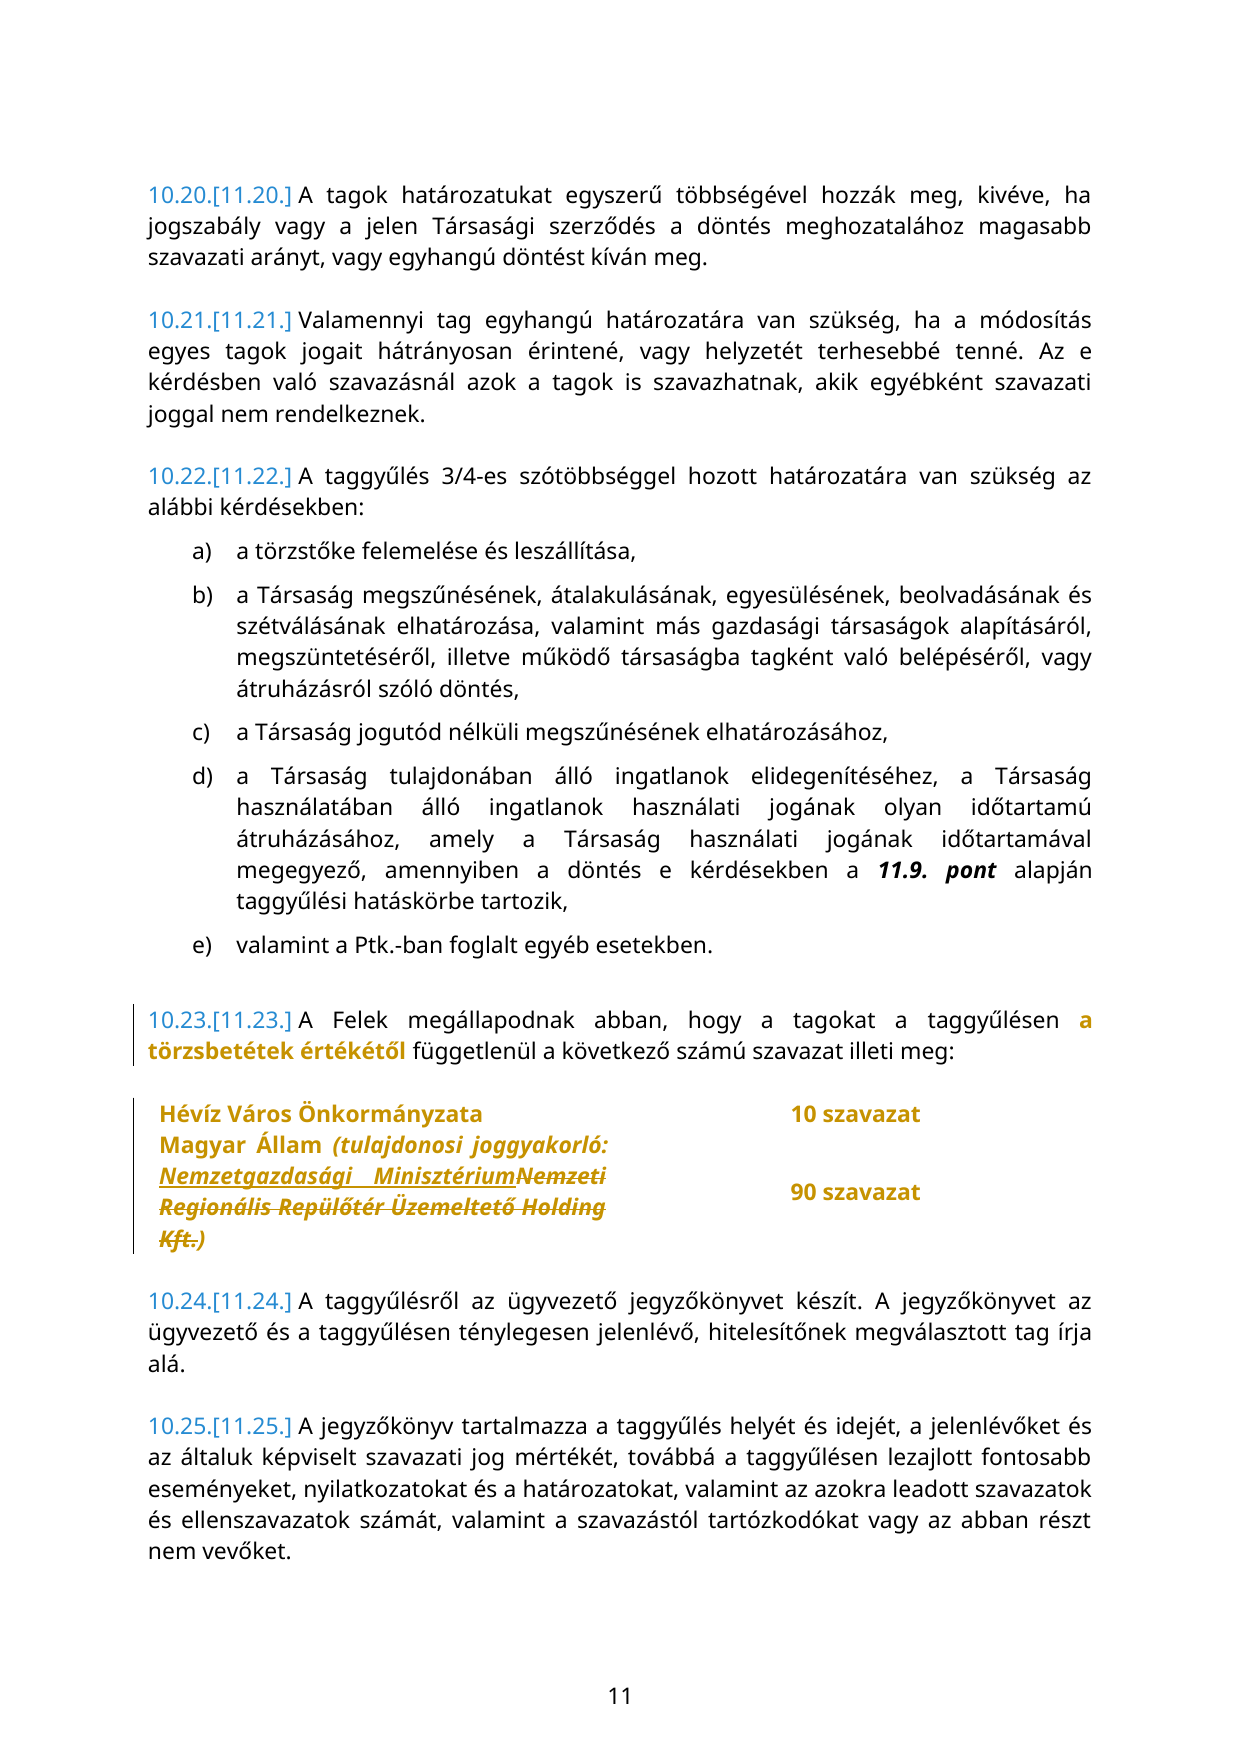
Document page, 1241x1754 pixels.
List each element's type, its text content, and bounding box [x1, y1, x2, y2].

list A Felek megállapodnak abban, hogy a tagokat a taggyűlésen a törzsbetétek értékétől függetlenül a következő számú szavazat illeti meg: [148, 1004, 1093, 1066]
list A tagok határozatukat egyszerű többségével hozzák meg, kivéve, ha jogszabály vagy a jelen Társasági szerződés a döntés meghozatalához magasabb szavazati arányt, vagy egyhangú döntést kíván meg. [148, 179, 1093, 273]
list valamint a Ptk.-ban foglalt egyéb esetekben. [192, 929, 1093, 960]
list a törzstőke felemelése és leszállítása, [192, 535, 1093, 566]
list A jegyzőkönyv tartalmazza a taggyűlés helyét és idejét, a jelenlévőket és az általuk képviselt szavazati jog mértékét, továbbá a taggyűlésen lezajlott fontosabb eseményeket, nyilatkozatokat és a határozatokat, valamint az azokra leadott szavazatok és ellenszavazatok számát, valamint a szavazástól tartózkodókat vagy az abban részt nem vevőket. [148, 1410, 1093, 1566]
list a Társaság tulajdonában álló ingatlanok elidegenítéséhez, a Társaság használatában álló ingatlanok használati jogának olyan időtartamú átruházásához, amely a Társaság használati jogának időtartamával megegyező, amennyiben a döntés e kérdésekben a 11.9. pont alapján taggyűlési hatáskörbe tartozik, [192, 760, 1093, 916]
list Valamennyi tag egyhangú határozatára van szükség, ha a módosítás egyes tagok jogait hátrányosan érintené, vagy helyzetét terhesebbé tenné. Az e kérdésben való szavazásnál azok a tagok is szavazhatnak, akik egyébként szavazati joggal nem rendelkeznek. [148, 304, 1093, 429]
list a Társaság megszűnésének, átalakulásának, egyesülésének, beolvadásának és szétválásának elhatározása, valamint más gazdasági társaságok alapításáról, megszüntetéséről, illetve működő társaságba tagként való belépéséről, vagy átruházásról szóló döntés, [192, 579, 1093, 704]
list a Társaság jogutód nélküli megszűnésének elhatározásához, [192, 716, 1093, 748]
table_header 10 szavazat [620, 1098, 1091, 1129]
table_cell Magyar Állam (tulajdonosi joggyakorló: ) [148, 1129, 619, 1254]
table_cell 90 szavazat [620, 1129, 1091, 1254]
table_header Hévíz Város Önkormányzata [148, 1098, 619, 1129]
list A taggyűlés 3/4-es szótöbbséggel hozott határozatára van szükség az alábbi kérdésekben: [148, 460, 1093, 523]
list A taggyűlésről az ügyvezető jegyzőkönyvet készít. A jegyzőkönyvet az ügyvezető és a taggyűlésen ténylegesen jelenlévő, hitelesítőnek megválasztott tag írja alá. [148, 1285, 1093, 1379]
